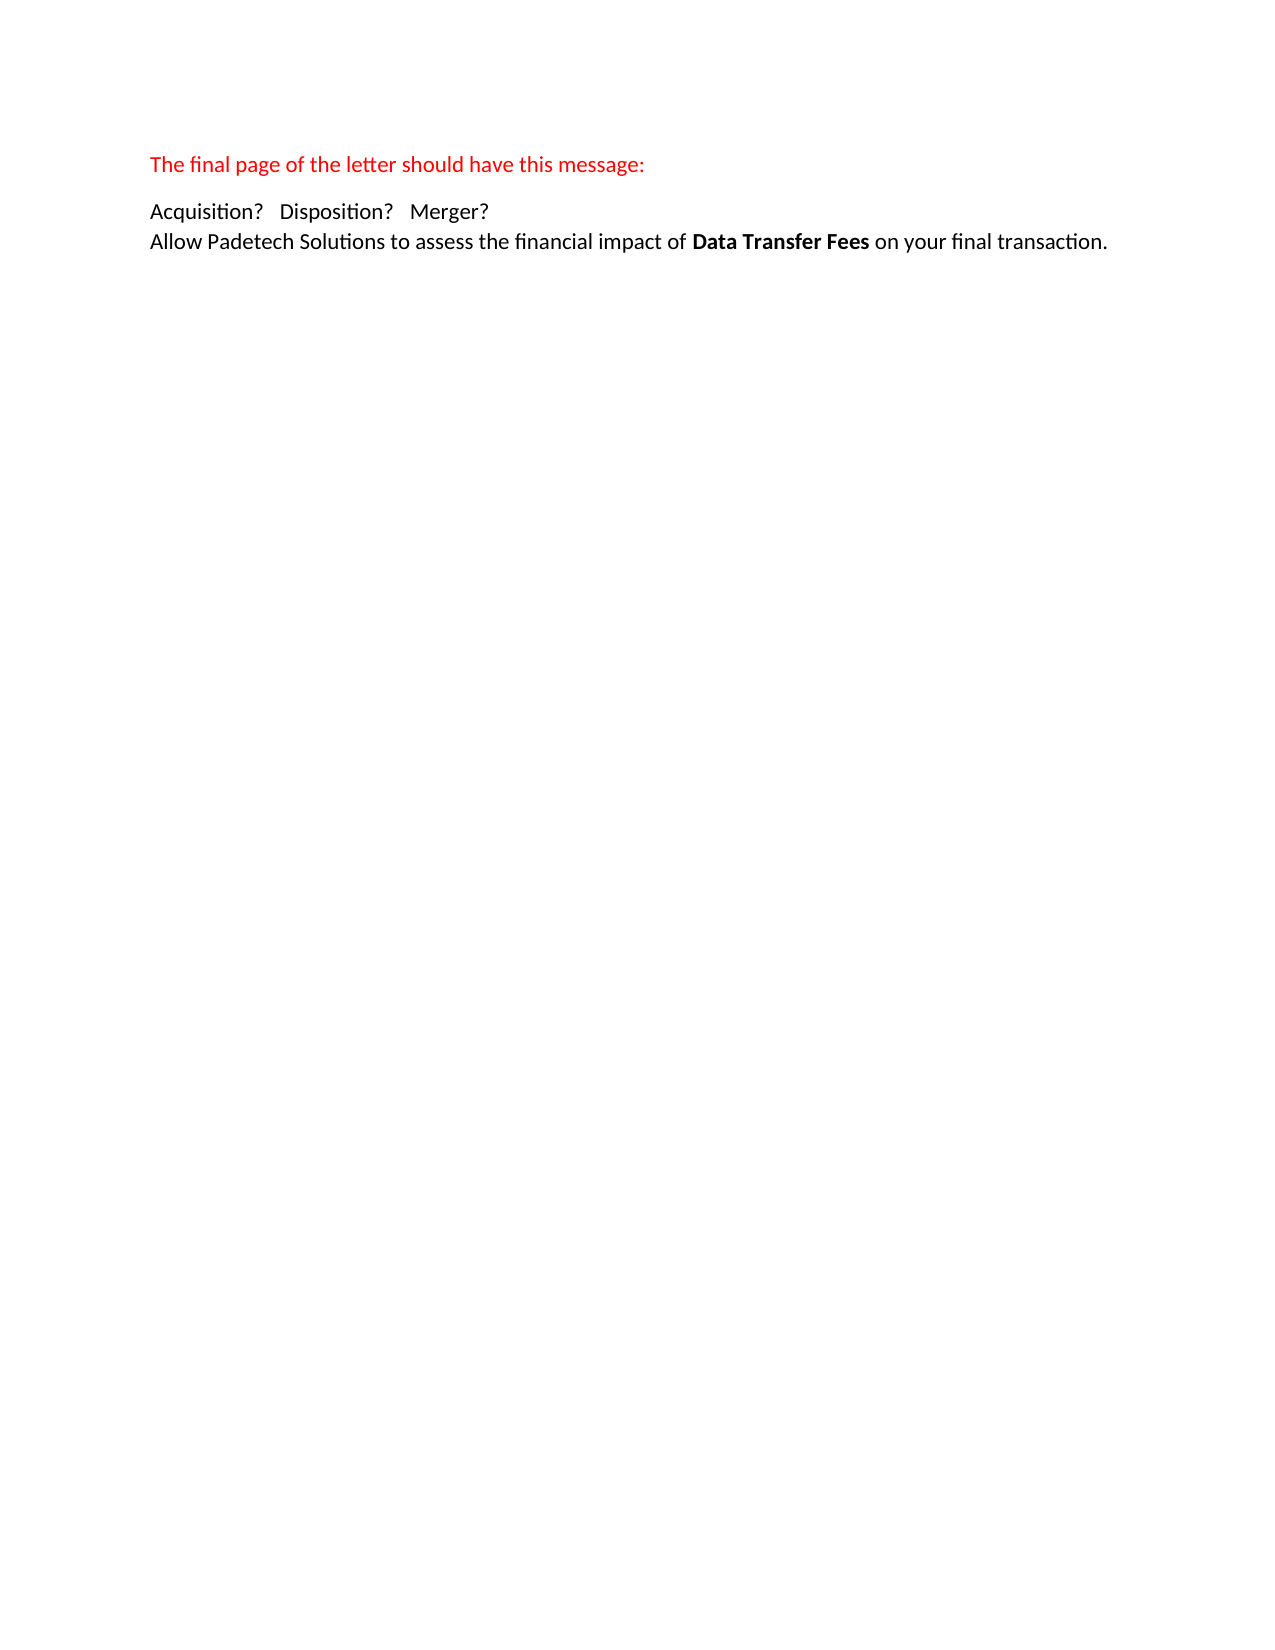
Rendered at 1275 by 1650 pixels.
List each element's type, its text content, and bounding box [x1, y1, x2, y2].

text Acquisition? Disposition? Merger? Allow Padetech Solutions to assess the financial impact of Data Transfer Fees on your final transaction. [150, 197, 1125, 255]
text The final page of the letter should have this message: [150, 150, 1125, 178]
